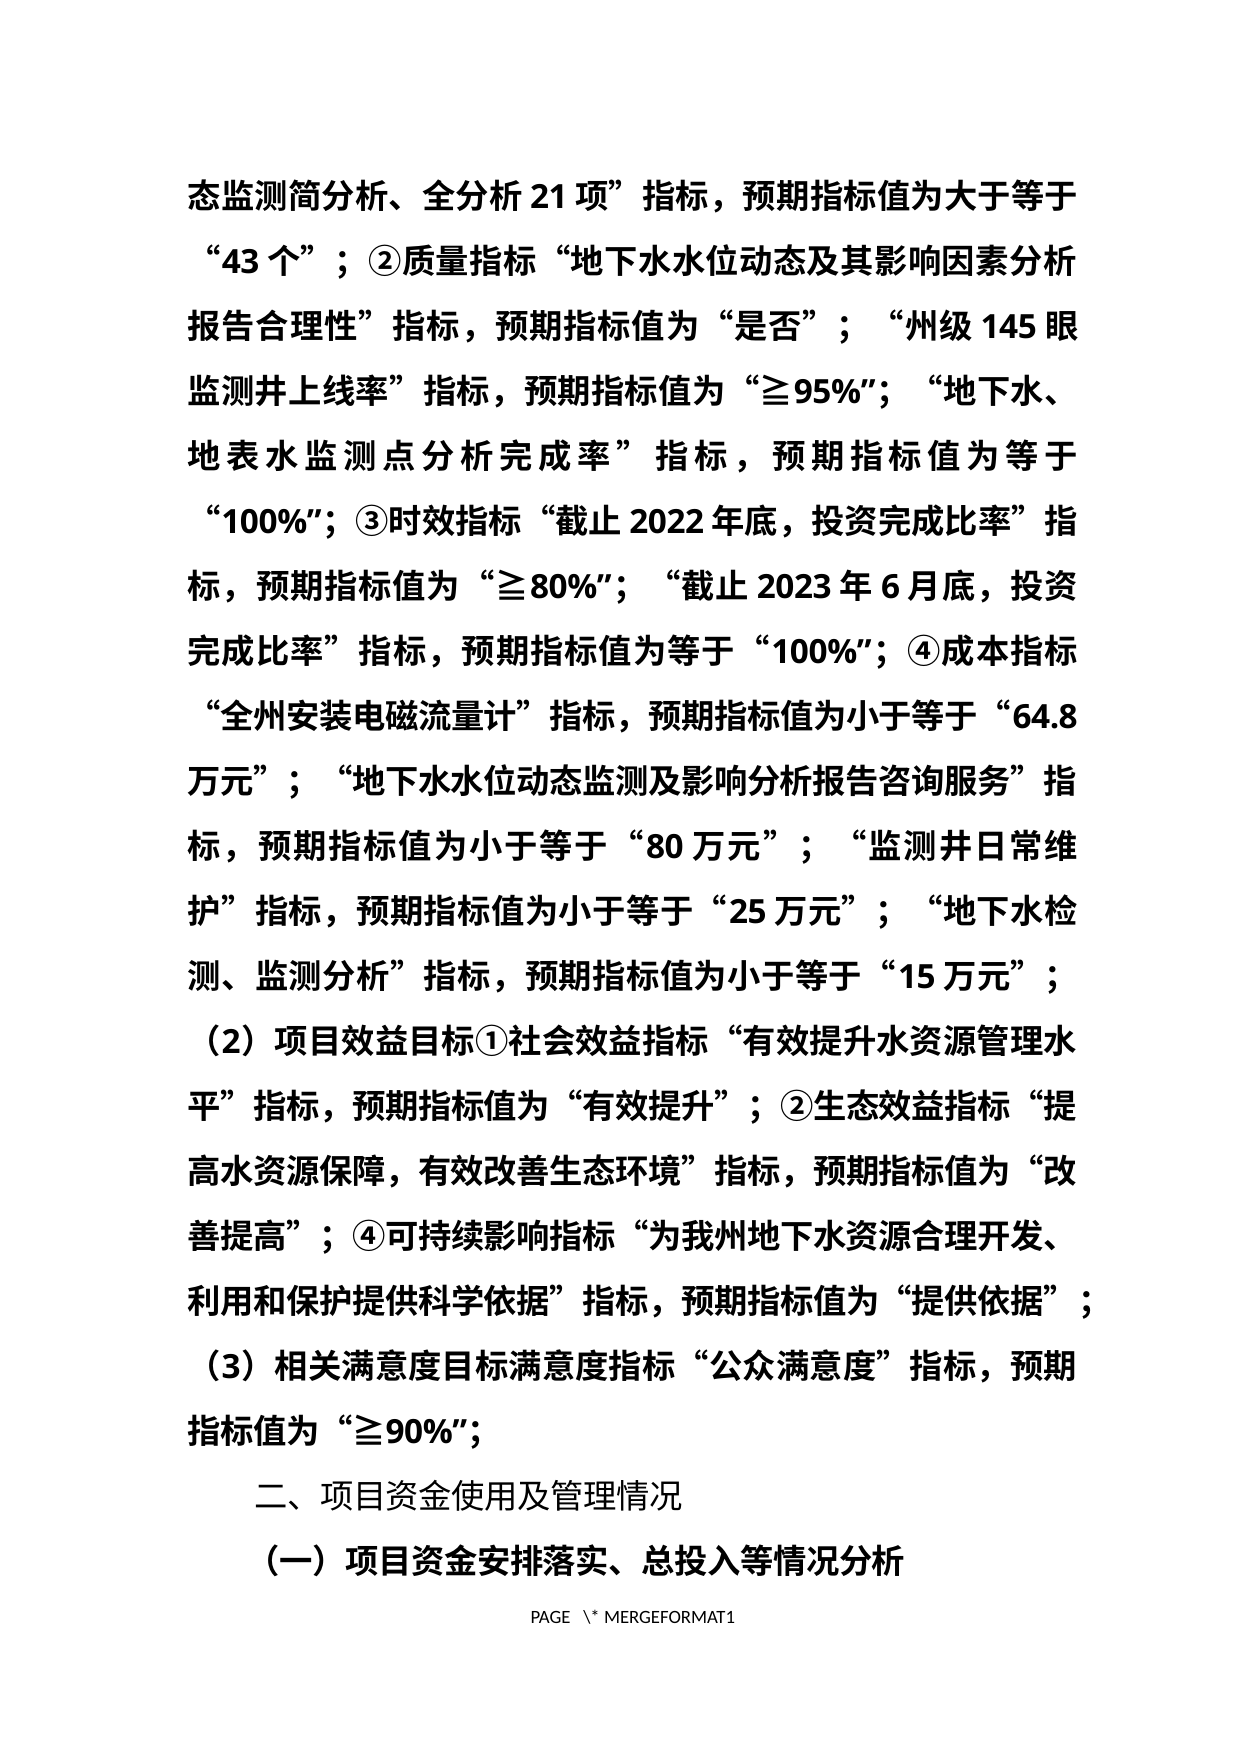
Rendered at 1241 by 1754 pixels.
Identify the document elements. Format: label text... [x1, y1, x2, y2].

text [187, 162, 1078, 1462]
text 二、项目资金使用及管理情况 [187, 1462, 1078, 1527]
text （一）项目资金安排落实、总投入等情况分析 [187, 1527, 1078, 1592]
